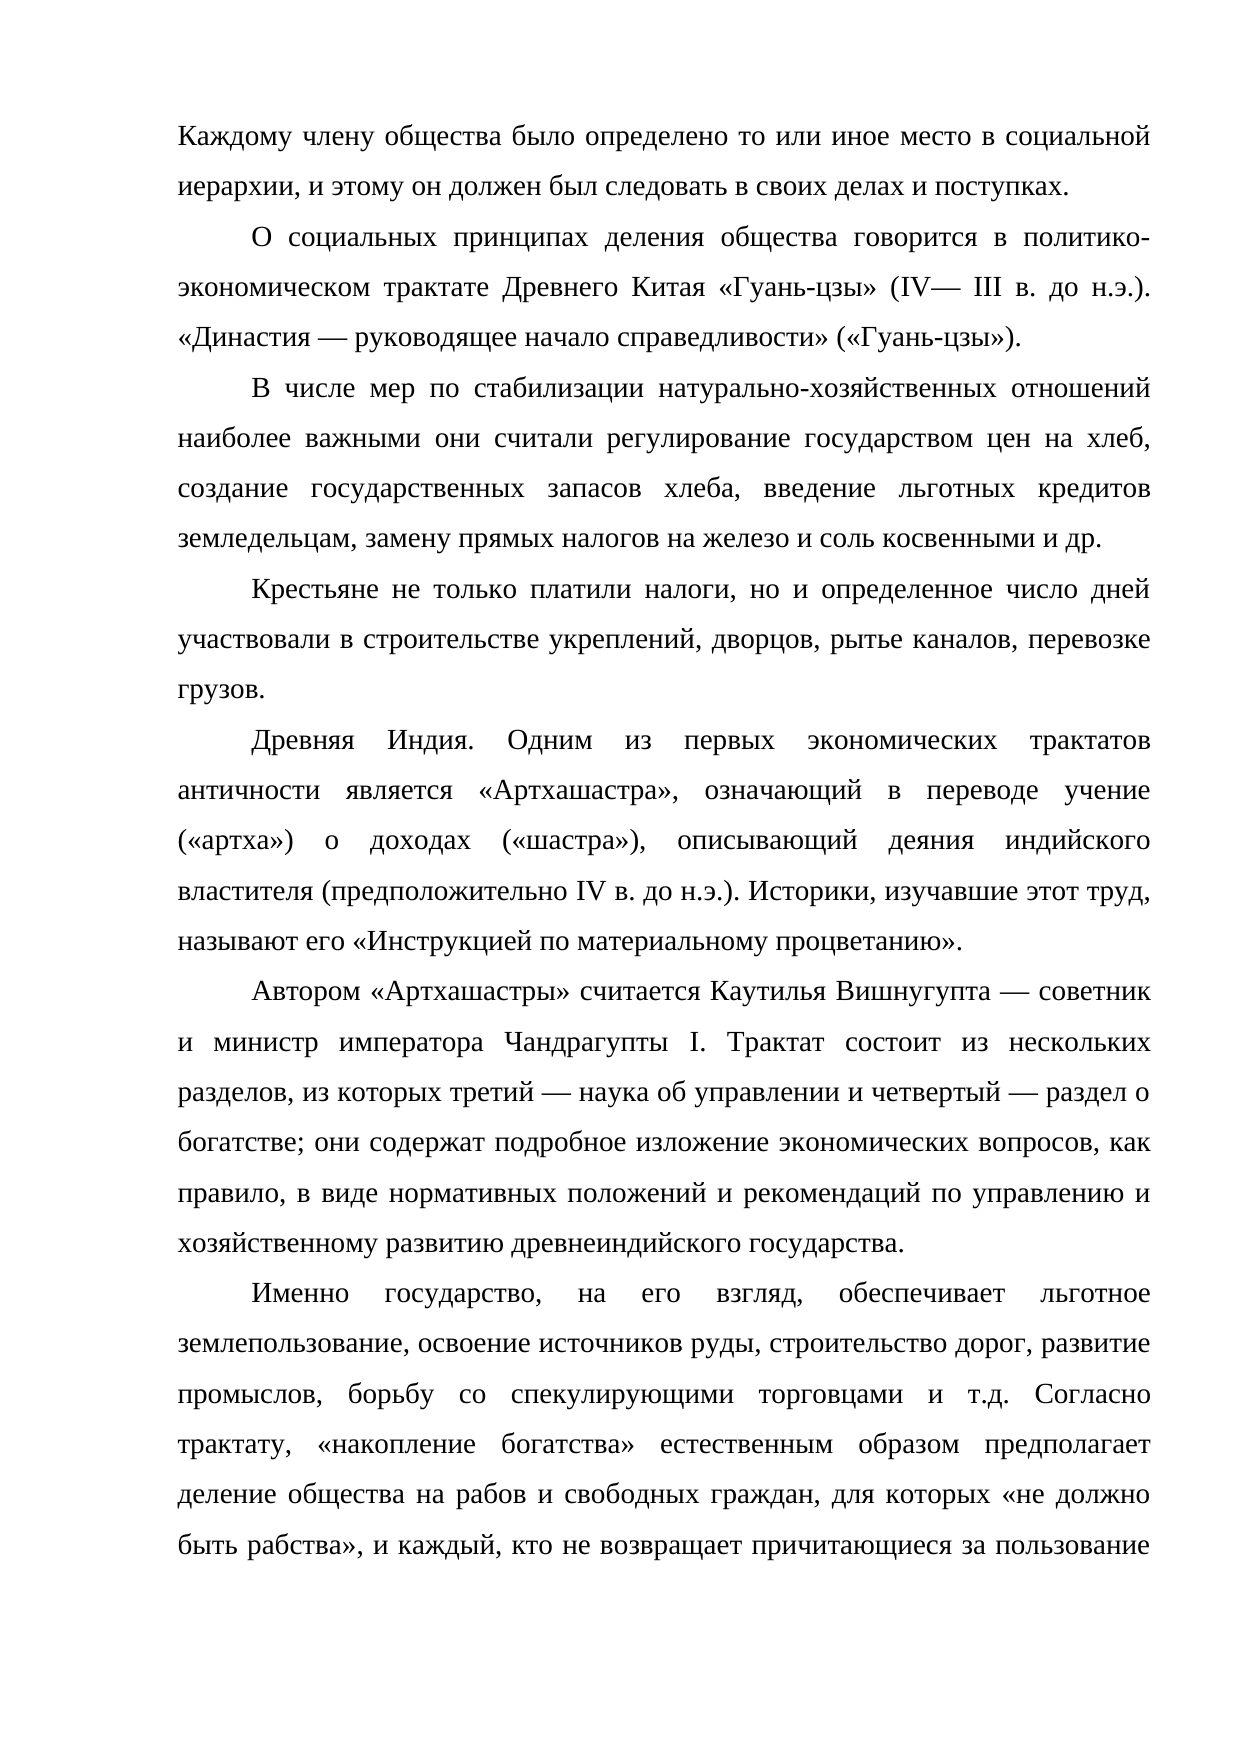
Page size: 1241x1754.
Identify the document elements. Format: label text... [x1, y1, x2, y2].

text Древняя Индия. Одним из первых экономических трактатов античности является «Артхашастра», означающий в переводе учение («артха») о доходах («шастра»), описывающий деяния индийского властителя (предположительно IV в. до н.э.). Историки, изучавшие этот труд, называют его «Инструкцией по материальному процветанию». [177, 722, 1152, 957]
text Крестьяне не только платили налоги, но и определенное число дней участвовали в строительстве укреплений, дворцов, рытье каналов, перевозке грузов. [177, 571, 1152, 705]
text Автором «Артхашастры» считается Каутилья Вишнугупта — советник и министр императора Чандрагупты I. Трактат состоит из нескольких разделов, из которых третий — наука об управлении и четвертый — раздел о богатстве; они содержат подробное изложение экономических вопросов, как правило, в виде нормативных положений и рекомендаций по управлению и хозяйственному развитию древнеиндийского государства. [177, 973, 1152, 1258]
text О социальных принципах деления общества говорится в политико-экономическом трактате Древнего Китая «Гуань-цзы» (IV— III в. до н.э.). «Династия — руководящее начало справедливости» («Гуань-цзы»). [177, 219, 1152, 353]
text В числе мер по стабилизации натурально-хозяйственных отношений наиболее важными они считали регулирование государством цен на хлеб, создание государственных запасов хлеба, введение льготных кредитов земледельцам, замену прямых налогов на железо и соль косвенными и др. [177, 370, 1152, 554]
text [177, 1275, 1152, 1560]
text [177, 118, 1152, 202]
